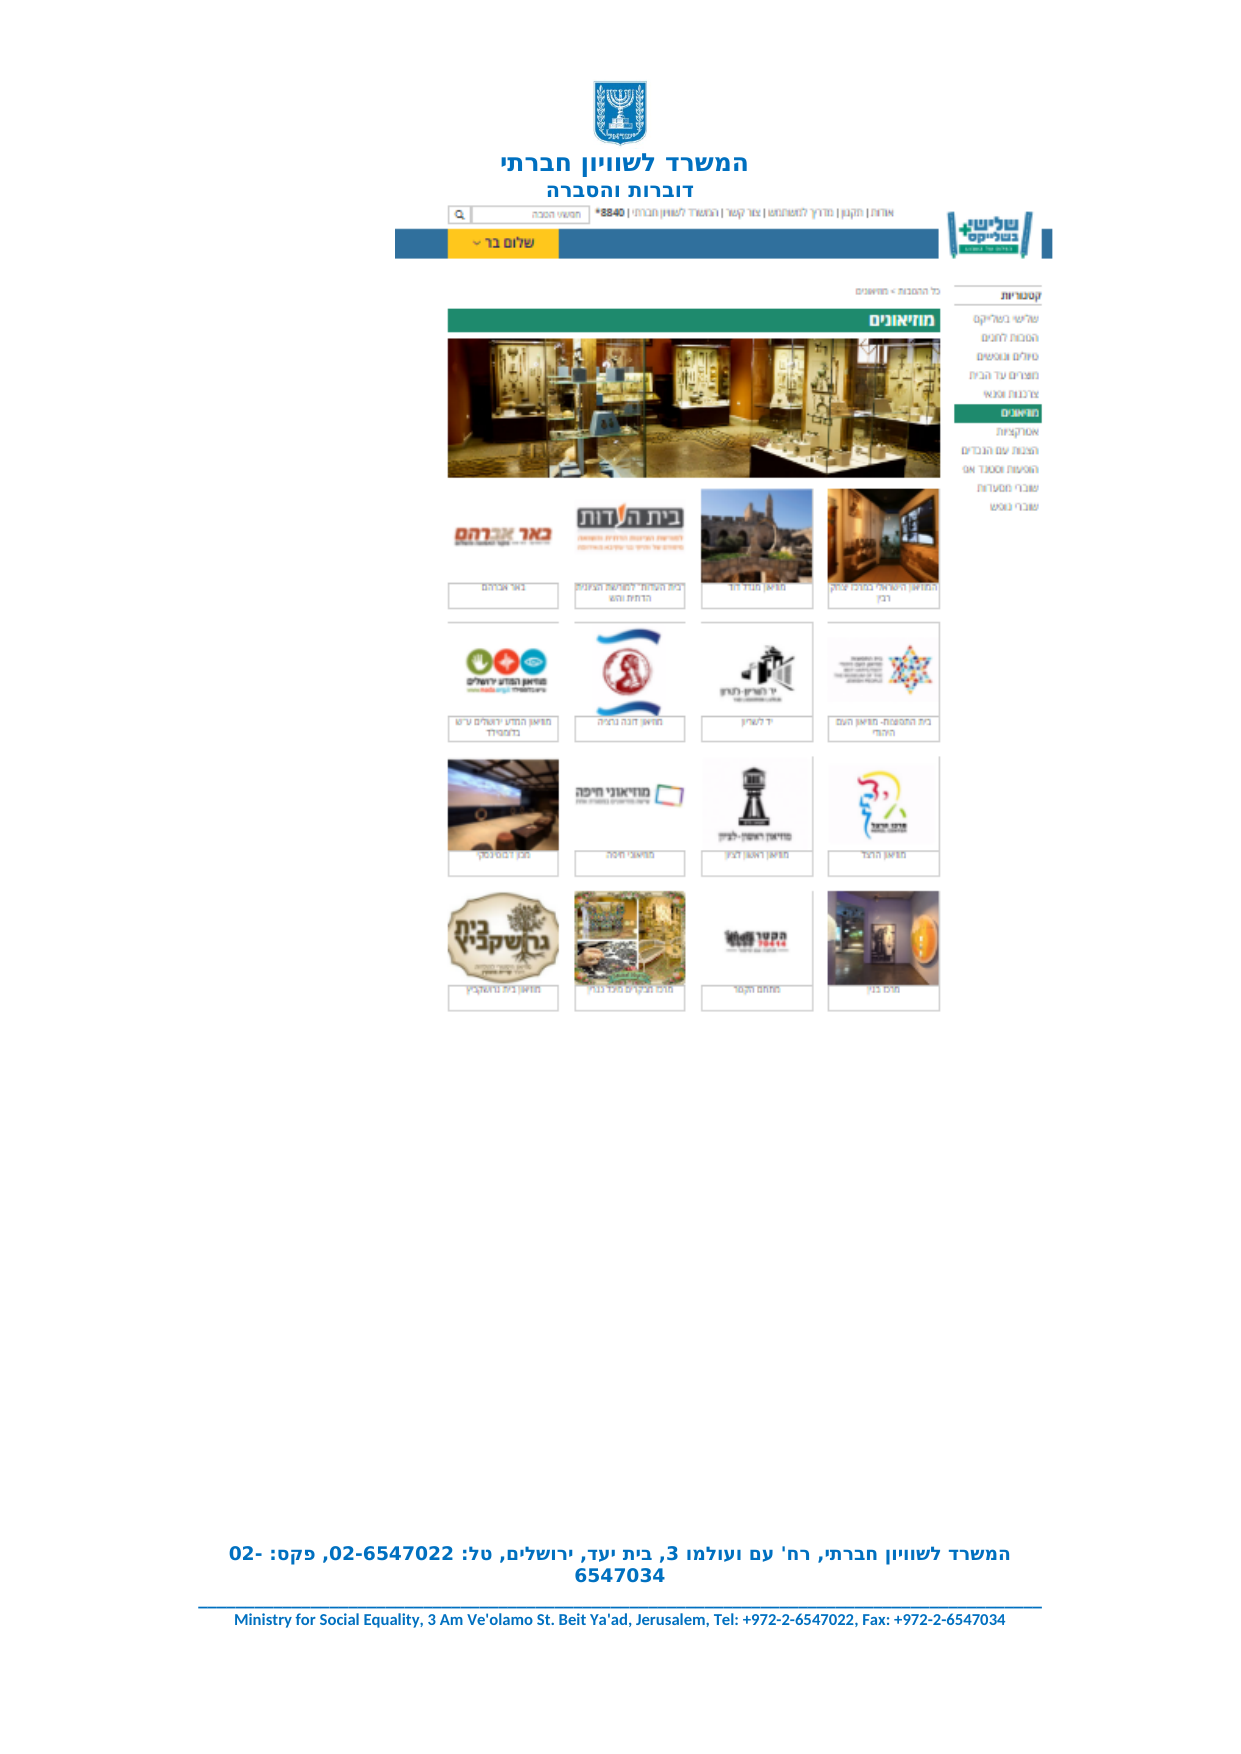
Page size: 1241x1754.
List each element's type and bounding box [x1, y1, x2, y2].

picture [395, 201, 1053, 1040]
picture [574, 73, 666, 149]
